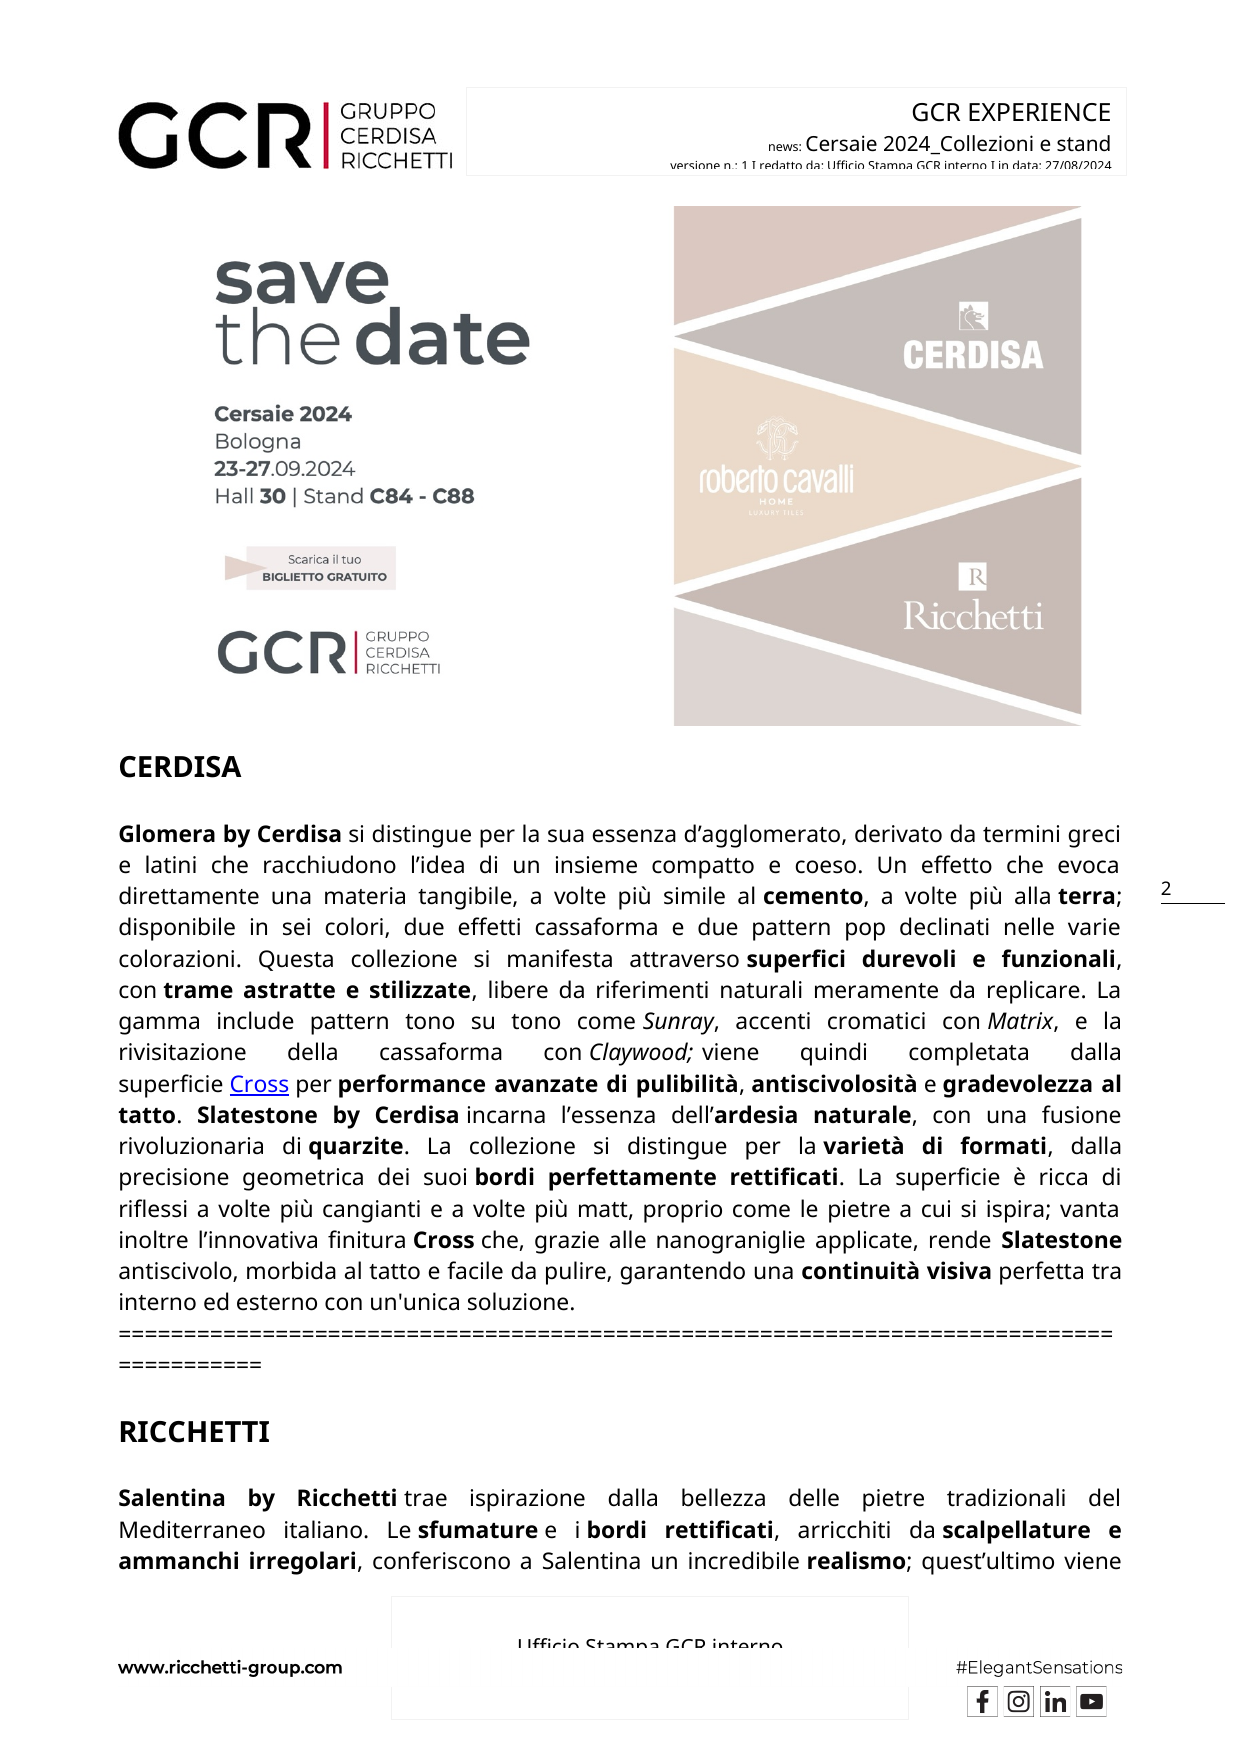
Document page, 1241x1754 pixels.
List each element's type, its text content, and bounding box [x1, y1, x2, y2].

text ======================================================================================= [118, 1318, 1122, 1380]
text Glomera by Cerdisa si distingue per la sua essenza d’agglomerato, derivato da termini greci e latini che racchiudono l’idea di un insieme compatto e coeso. Un effetto che evoca direttamente una materia tangibile, a volte più simile al cemento, a volte più alla terra; disponibile in sei colori, due effetti cassaforma e due pattern pop declinati nelle varie colorazioni. Questa collezione si manifesta attraverso superfici durevoli e funzionali, con trame astratte e stilizzate, libere da riferimenti naturali meramente da replicare. La gamma include pattern tono su tono come Sunray, accenti cromatici con Matrix, e la rivisitazione della cassaforma con Claywood; viene quindi completata dalla superficie Cross per performance avanzate di pulibilità, antiscivolosità e gradevolezza al tatto. Slatestone by Cerdisa incarna l’essenza dell’ardesia naturale, con una fusione rivoluzionaria di quarzite. La collezione si distingue per la varietà di formati, dalla precisione geometrica dei suoi bordi perfettamente rettificati. La superficie è ricca di riflessi a volte più cangianti e a volte più matt, proprio come le pietre a cui si ispira; vanta inoltre l’innovativa finitura Cross che, grazie alle nanograniglie applicate, rende Slatestone antiscivolo, morbida al tatto e facile da pulire, garantendo una continuità visiva perfetta tra interno ed esterno con un'unica soluzione. [118, 818, 1122, 1318]
text RICCHETTI [118, 1411, 1122, 1451]
picture [158, 206, 1082, 726]
picture [118, 1648, 1123, 1717]
text CERDISA [118, 747, 1122, 786]
picture [118, 100, 453, 170]
